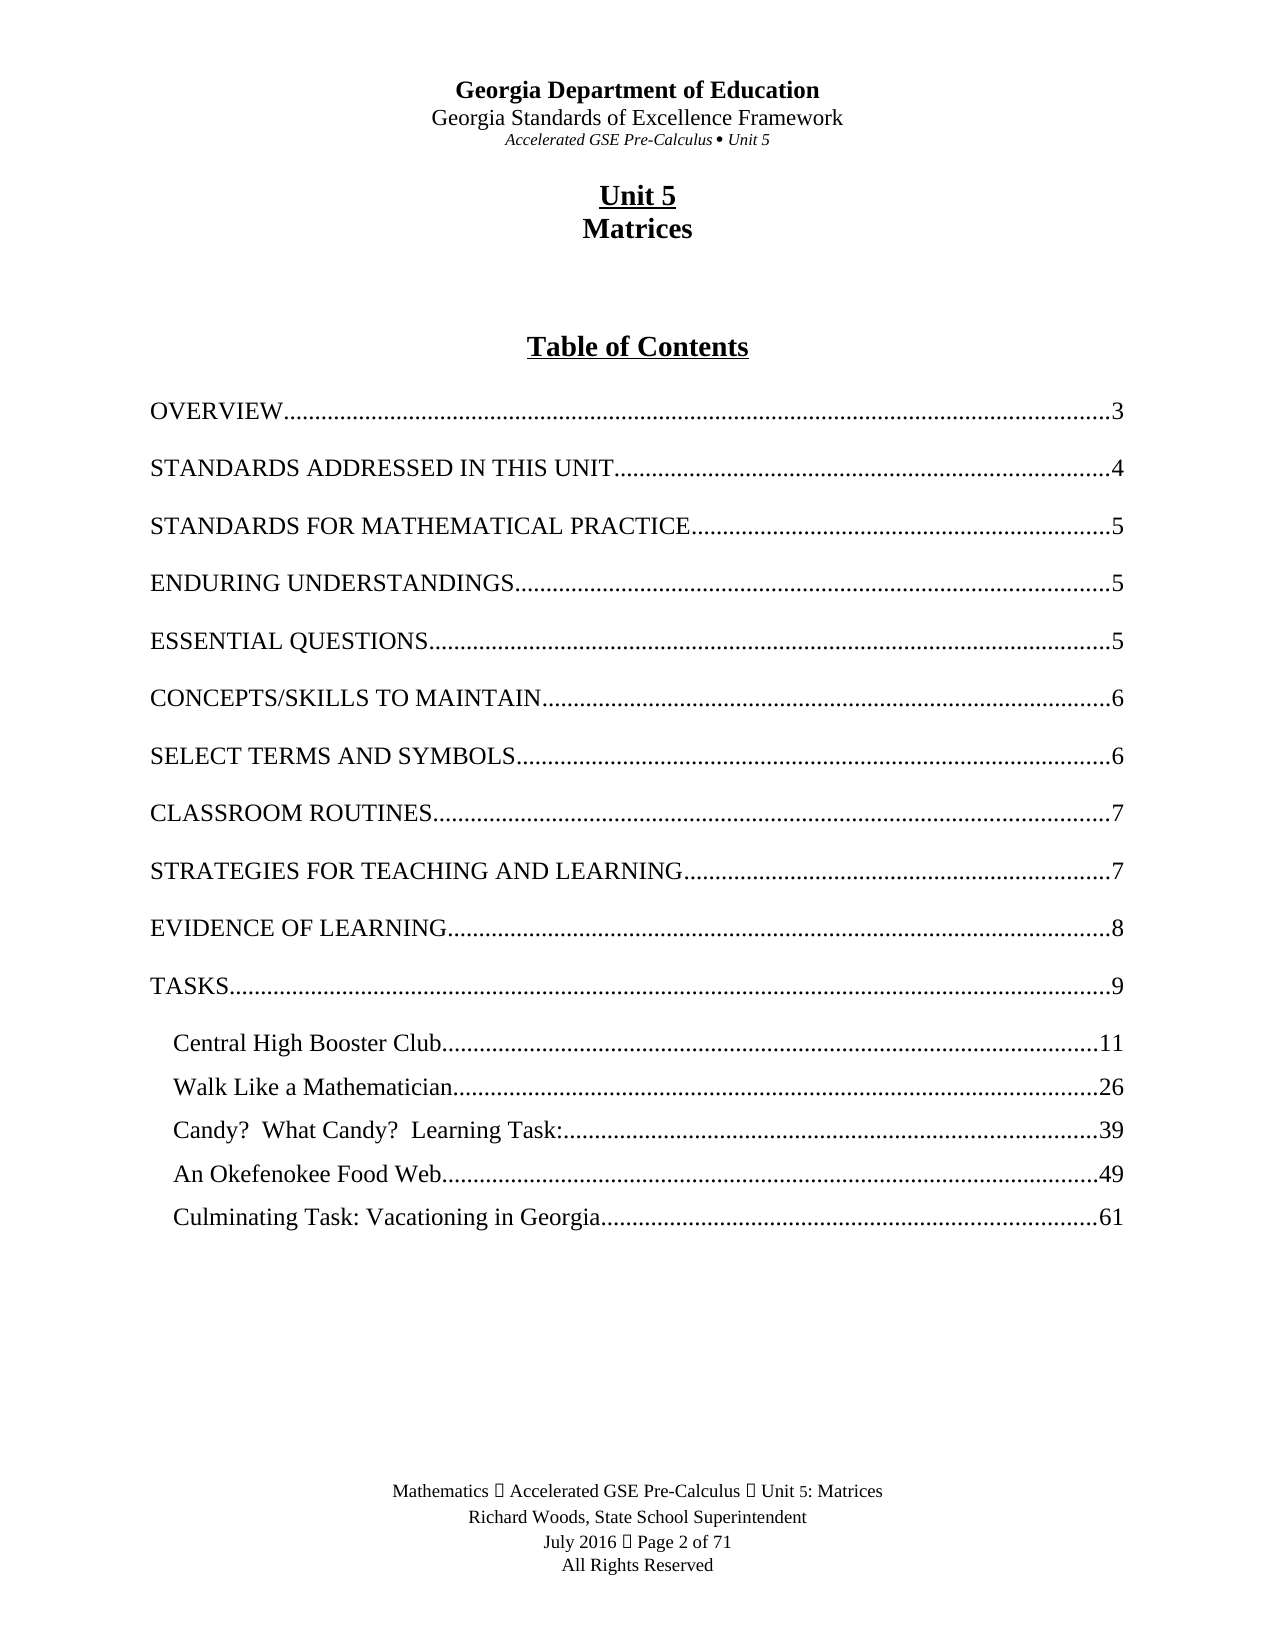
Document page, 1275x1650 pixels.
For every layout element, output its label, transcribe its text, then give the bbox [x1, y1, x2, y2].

text Matrices [150, 212, 1125, 245]
text Unit 5 [150, 178, 1125, 212]
